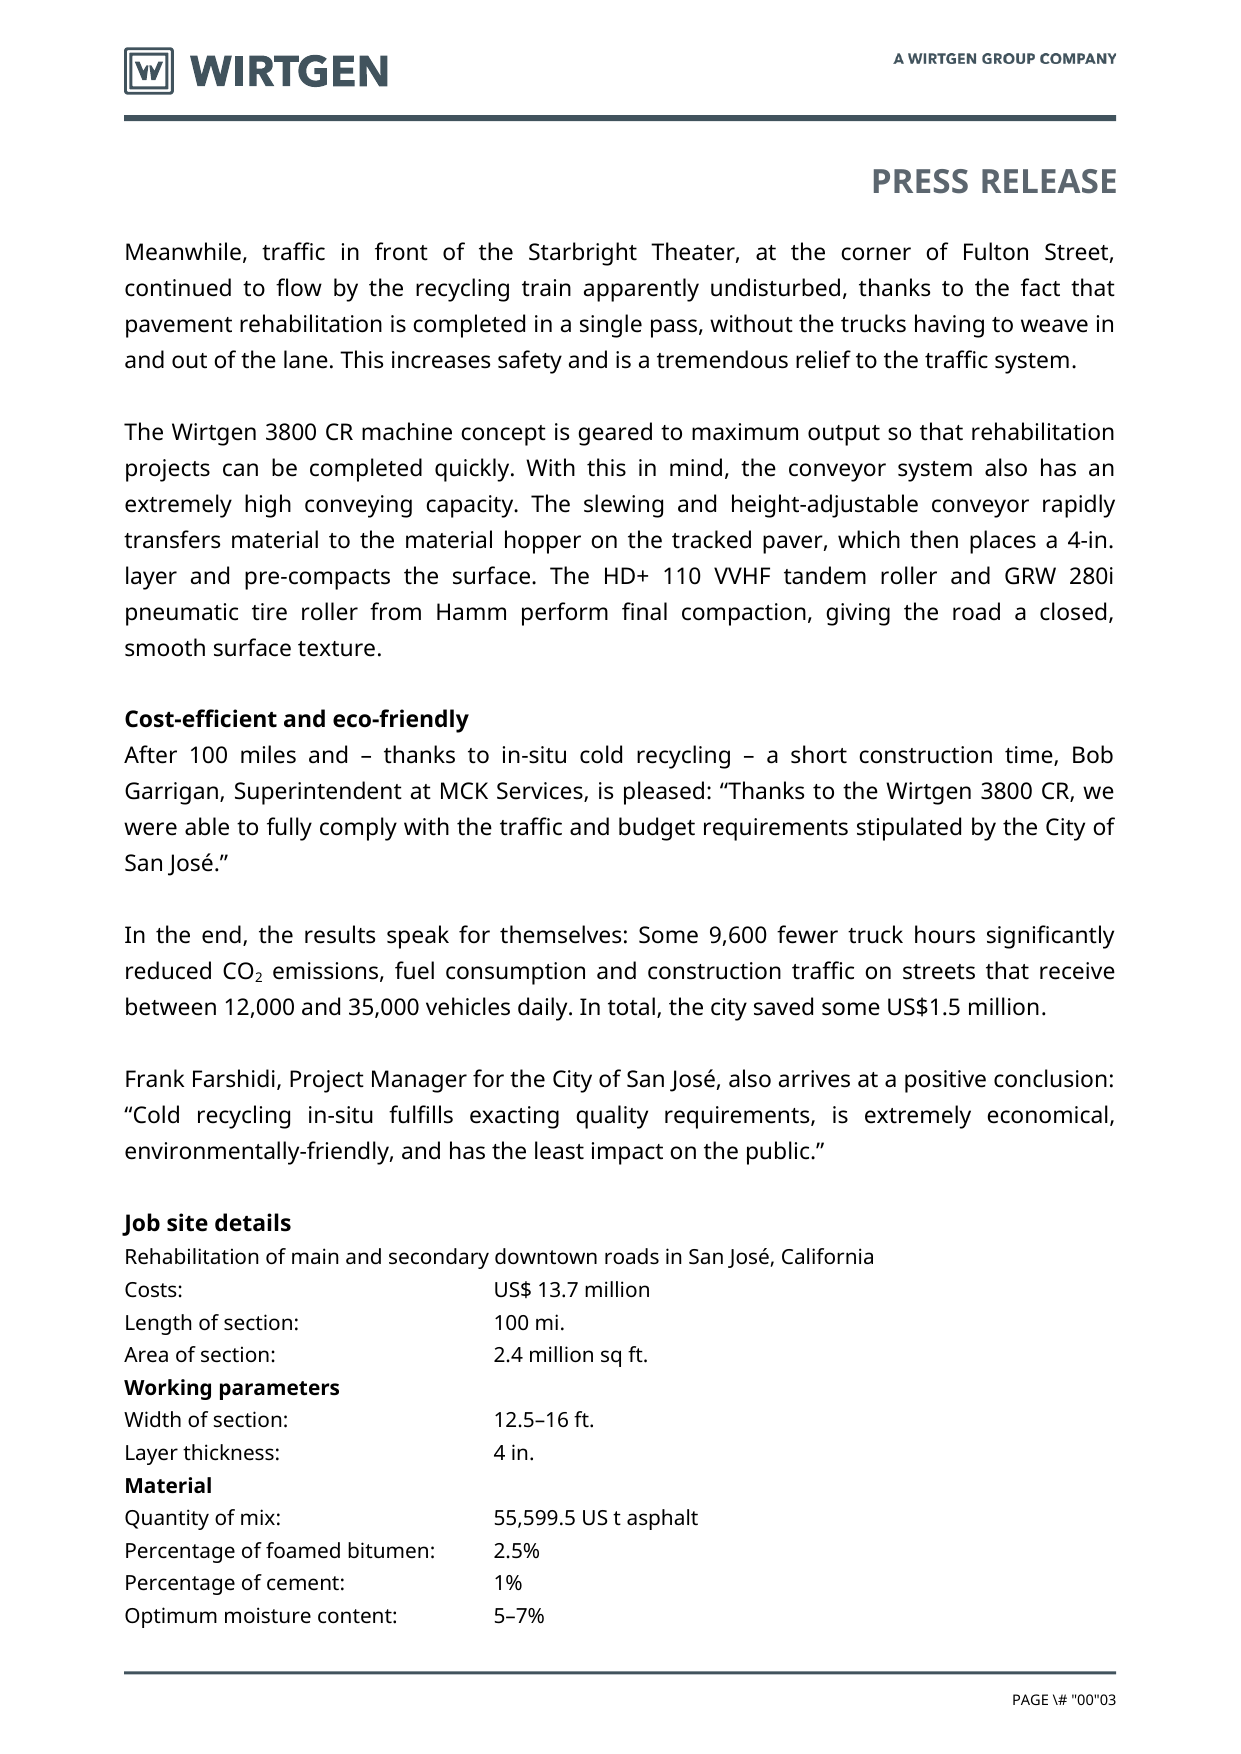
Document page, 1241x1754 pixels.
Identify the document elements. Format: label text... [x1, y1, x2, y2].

text Layer thickness: 4 in. [124, 1438, 1116, 1467]
text Material [124, 1471, 1116, 1499]
text Frank Farshidi, Project Manager for the City of San José, also arrives at a positive conclusion: “Cold recycling in-situ fulfills exacting quality requirements, is extremely economical, environmentally-friendly, and has the least impact on the public.” [124, 1063, 1116, 1166]
text Meanwhile, traffic in front of the Starbright Theater, at the corner of Fulton Street, continued to flow by the recycling train apparently undisturbed, thanks to the fact that pavement rehabilitation is completed in a single pass, without the trucks having to weave in and out of the lane. This increases safety and is a tremendous relief to the traffic system. [124, 236, 1116, 375]
text Cost-efficient and eco-friendly [124, 703, 1116, 735]
text Job site details [124, 1207, 1116, 1238]
text The Wirtgen 3800 CR machine concept is geared to maximum output so that rehabilitation projects can be completed quickly. With this in mind, the conveyor system also has an extremely high conveying capacity. The slewing and height-adjustable conveyor rapidly transfers material to the material hopper on the tracked paver, which then places a 4-in. layer and pre-compacts the surface. The HD+ 110 VVHF tandem roller and GRW 280i pneumatic tire roller from Hamm perform final compaction, giving the road a closed, smooth surface texture. [124, 416, 1116, 663]
text Rehabilitation of main and secondary downtown roads in San José, California [124, 1242, 1116, 1271]
text Area of section: 2.4 million sq ft. [124, 1340, 1116, 1369]
text In the end, the results speak for themselves: Some 9,600 fewer truck hours significantly reduced CO2 emissions, fuel consumption and construction traffic on streets that receive between 12,000 and 35,000 vehicles daily. In total, the city saved some US$1.5 million. [124, 919, 1116, 1022]
text Working parameters [124, 1373, 1116, 1401]
text Quantity of mix: 55,599.5 US t asphalt [124, 1503, 1116, 1532]
text Costs: US$ 13.7 million [124, 1275, 1116, 1303]
text Percentage of foamed bitumen: 2.5% [124, 1536, 1116, 1564]
text Length of section: 100 mi. [124, 1308, 1116, 1336]
text Width of section: 12.5–16 ft. [124, 1406, 1116, 1434]
text Optimum moisture content: 5–7% [124, 1601, 1116, 1629]
picture [893, 53, 1117, 64]
text Percentage of cement: 1% [124, 1568, 1116, 1597]
text After 100 miles and – thanks to in-situ cold recycling – a short construction time, Bob Garrigan, Superintendent at MCK Services, is pleased: “Thanks to the Wirtgen 3800 CR, we were able to fully comply with the traffic and budget requirements stipulated by the City of San José.” [124, 739, 1116, 878]
